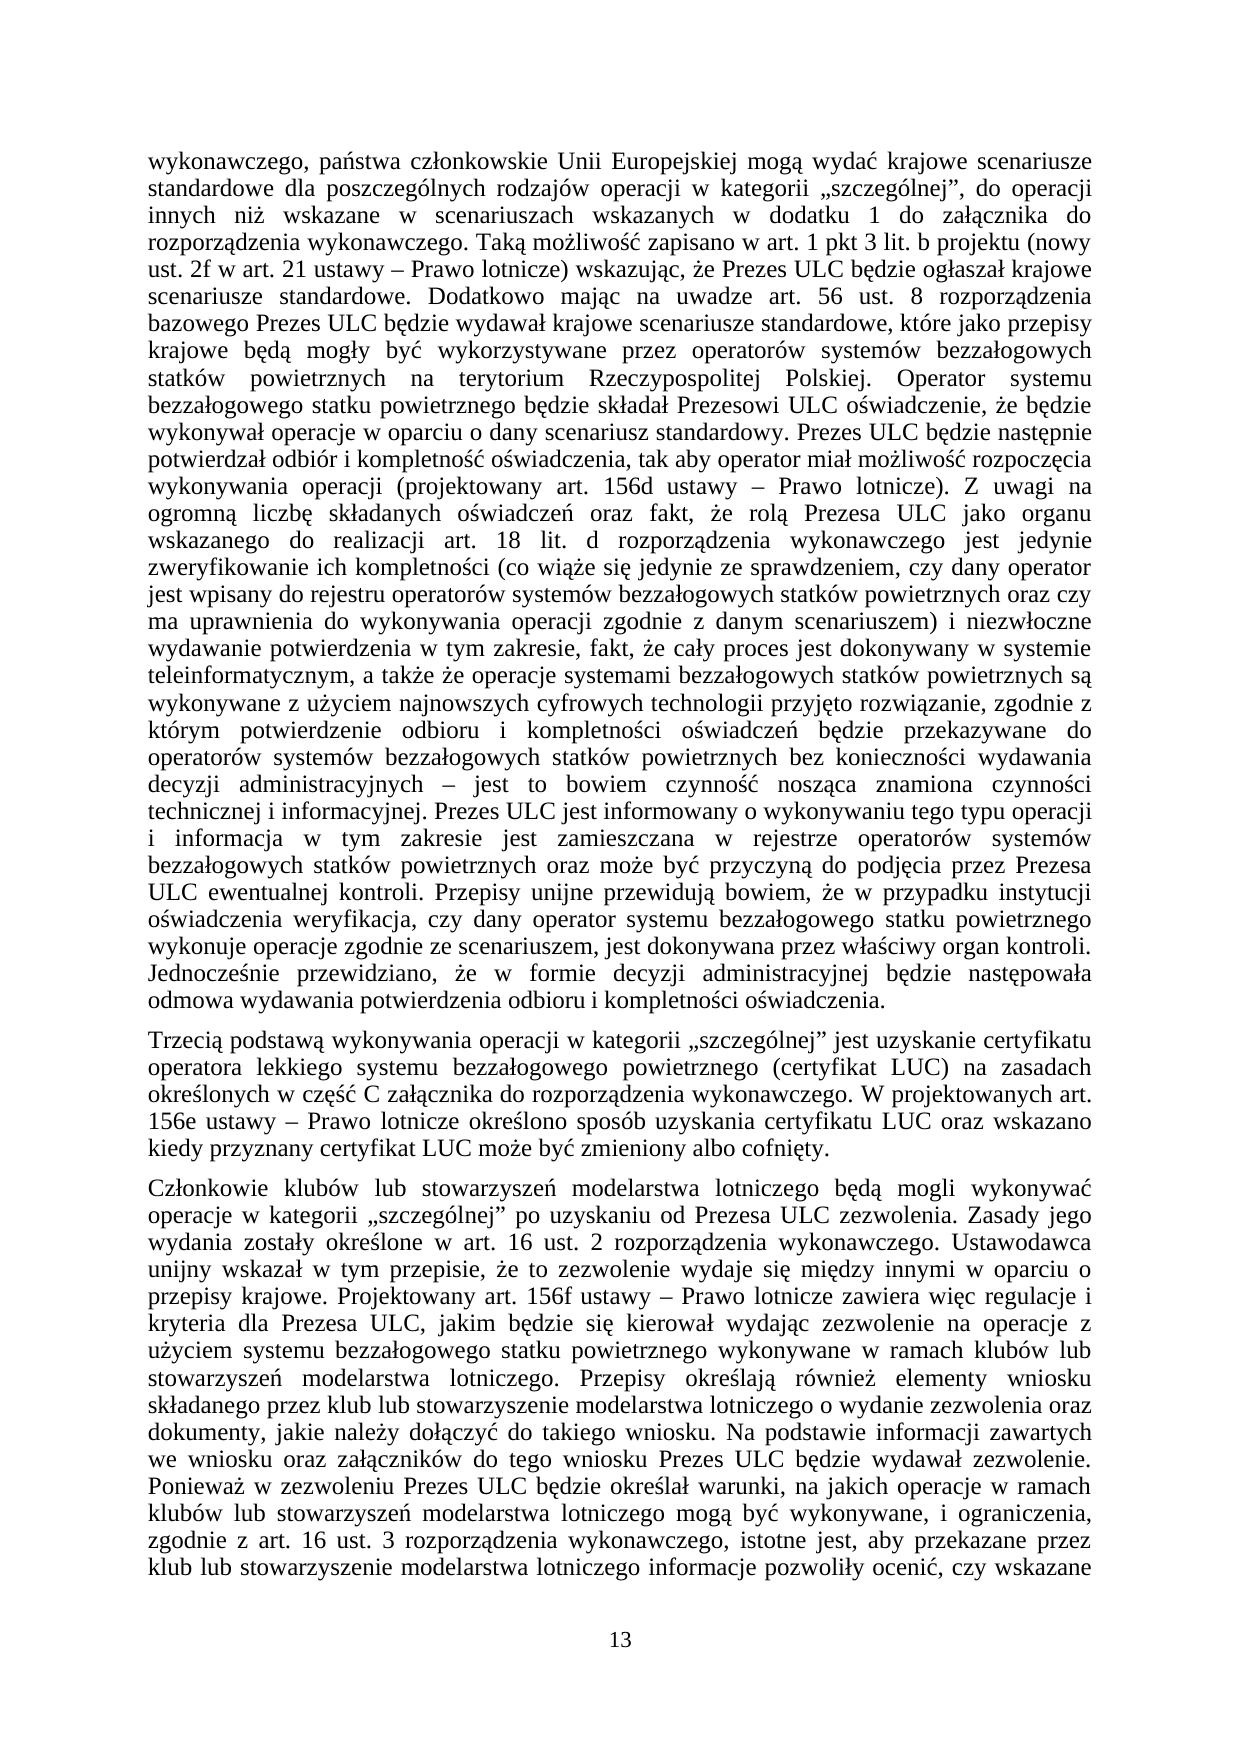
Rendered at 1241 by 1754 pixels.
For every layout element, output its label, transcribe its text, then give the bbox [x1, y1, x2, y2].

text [148, 1175, 1093, 1581]
text Trzecią podstawą wykonywania operacji w kategorii „szczególnej” jest uzyskanie certyfikatu operatora lekkiego systemu bezzałogowego powietrznego (certyfikat LUC) na zasadach określonych w część C załącznika do rozporządzenia wykonawczego. W projektowanych art. 156e ustawy – Prawo lotnicze określono sposób uzyskania certyfikatu LUC oraz wskazano kiedy przyznany certyfikat LUC może być zmieniony albo cofnięty. [148, 1027, 1093, 1162]
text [148, 148, 1093, 1014]
